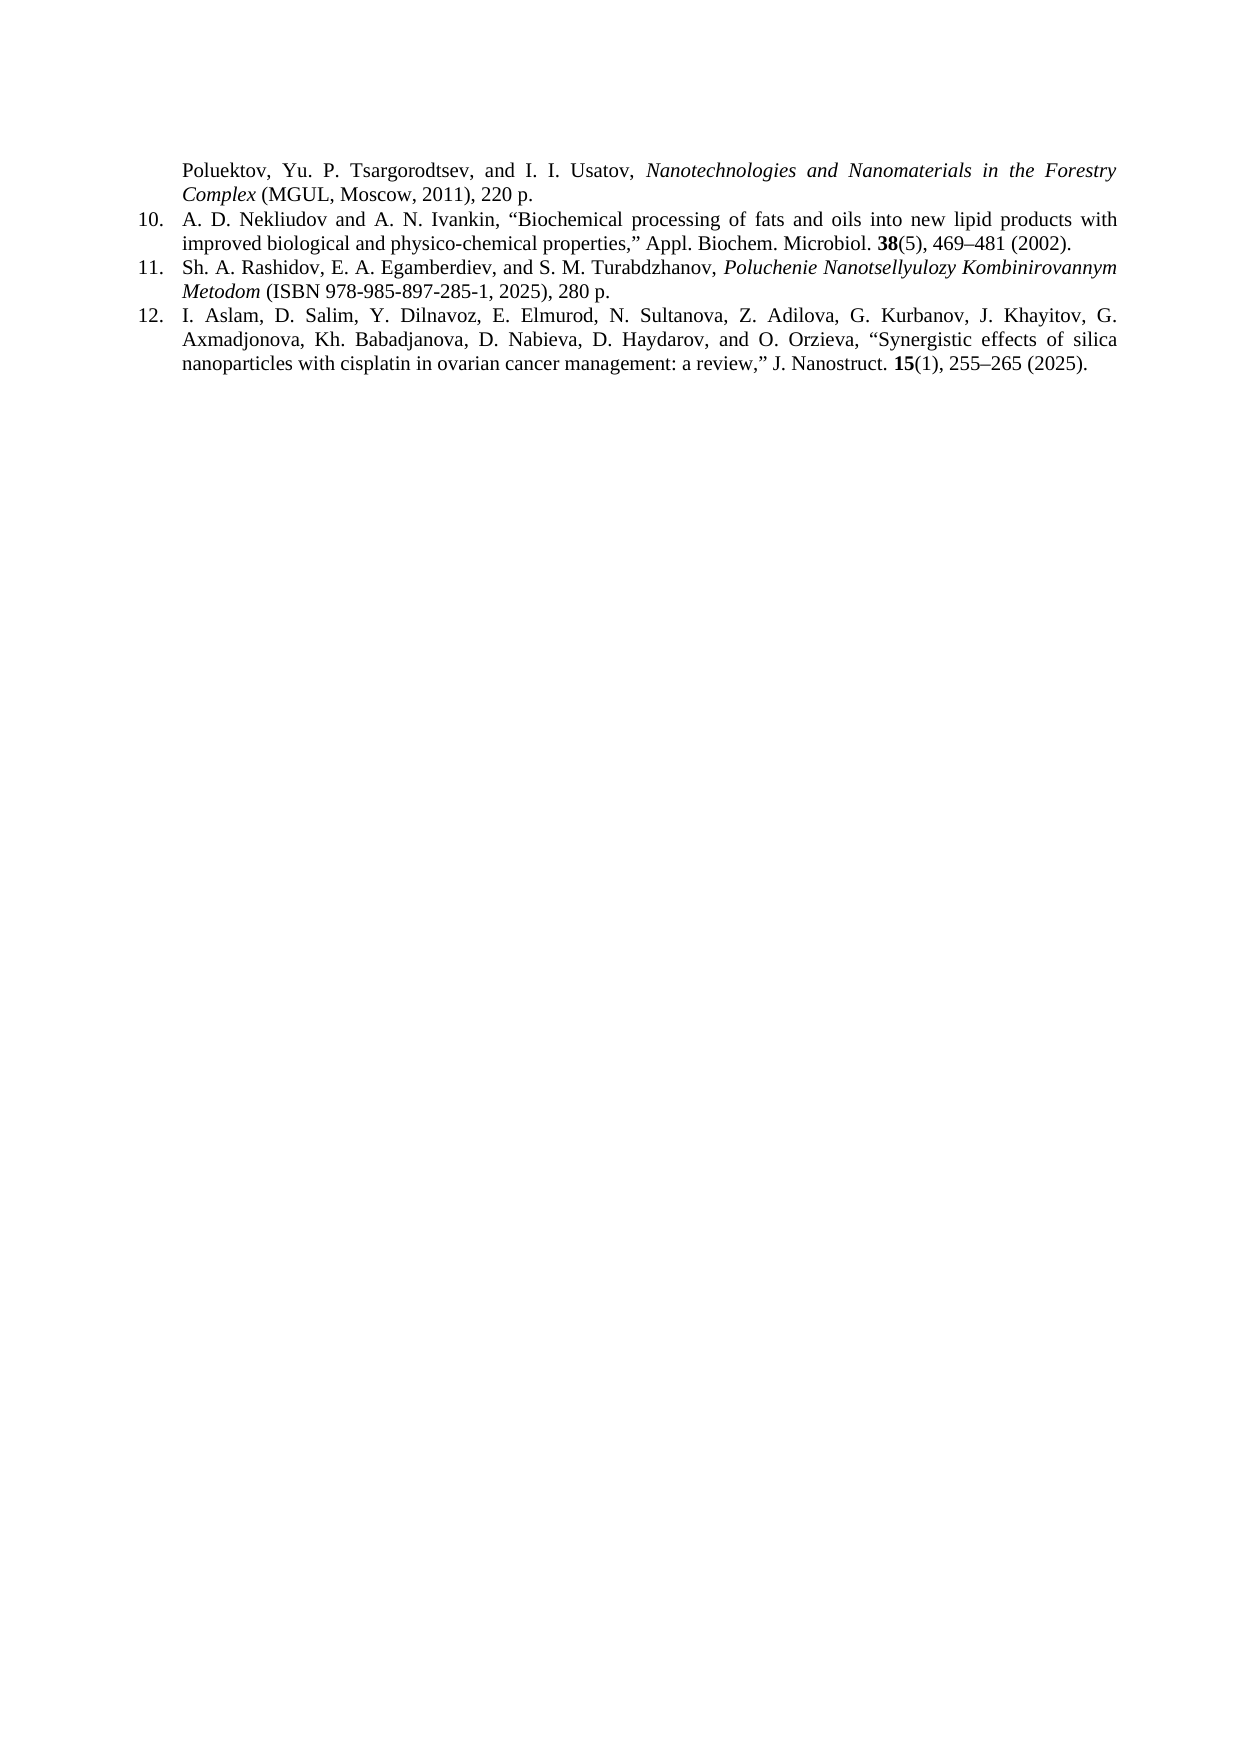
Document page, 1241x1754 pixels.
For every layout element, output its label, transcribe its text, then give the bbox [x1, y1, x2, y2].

list Sh. A. Rashidov, E. A. Egamberdiev, and S. M. Turabdzhanov, Poluchenie Nanotsellyulozy Kombinirovannym Metodom (ISBN 978-985-897-285-1, 2025), 280 p. [138, 254, 1119, 303]
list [138, 158, 1119, 206]
list A. D. Nekliudov and A. N. Ivankin, “Biochemical processing of fats and oils into new lipid products with improved biological and physico-chemical properties,” Appl. Biochem. Microbiol. 38(5), 469–481 (2002). [138, 206, 1119, 254]
list I. Aslam, D. Salim, Y. Dilnavoz, E. Elmurod, N. Sultanova, Z. Adilova, G. Kurbanov, J. Khayitov, G. Axmadjonova, Kh. Babadjanova, D. Nabieva, D. Haydarov, and O. Orzieva, “Synergistic effects of silica nanoparticles with cisplatin in ovarian cancer management: a review,” J. Nanostruct. 15(1), 255–265 (2025). [138, 303, 1119, 375]
